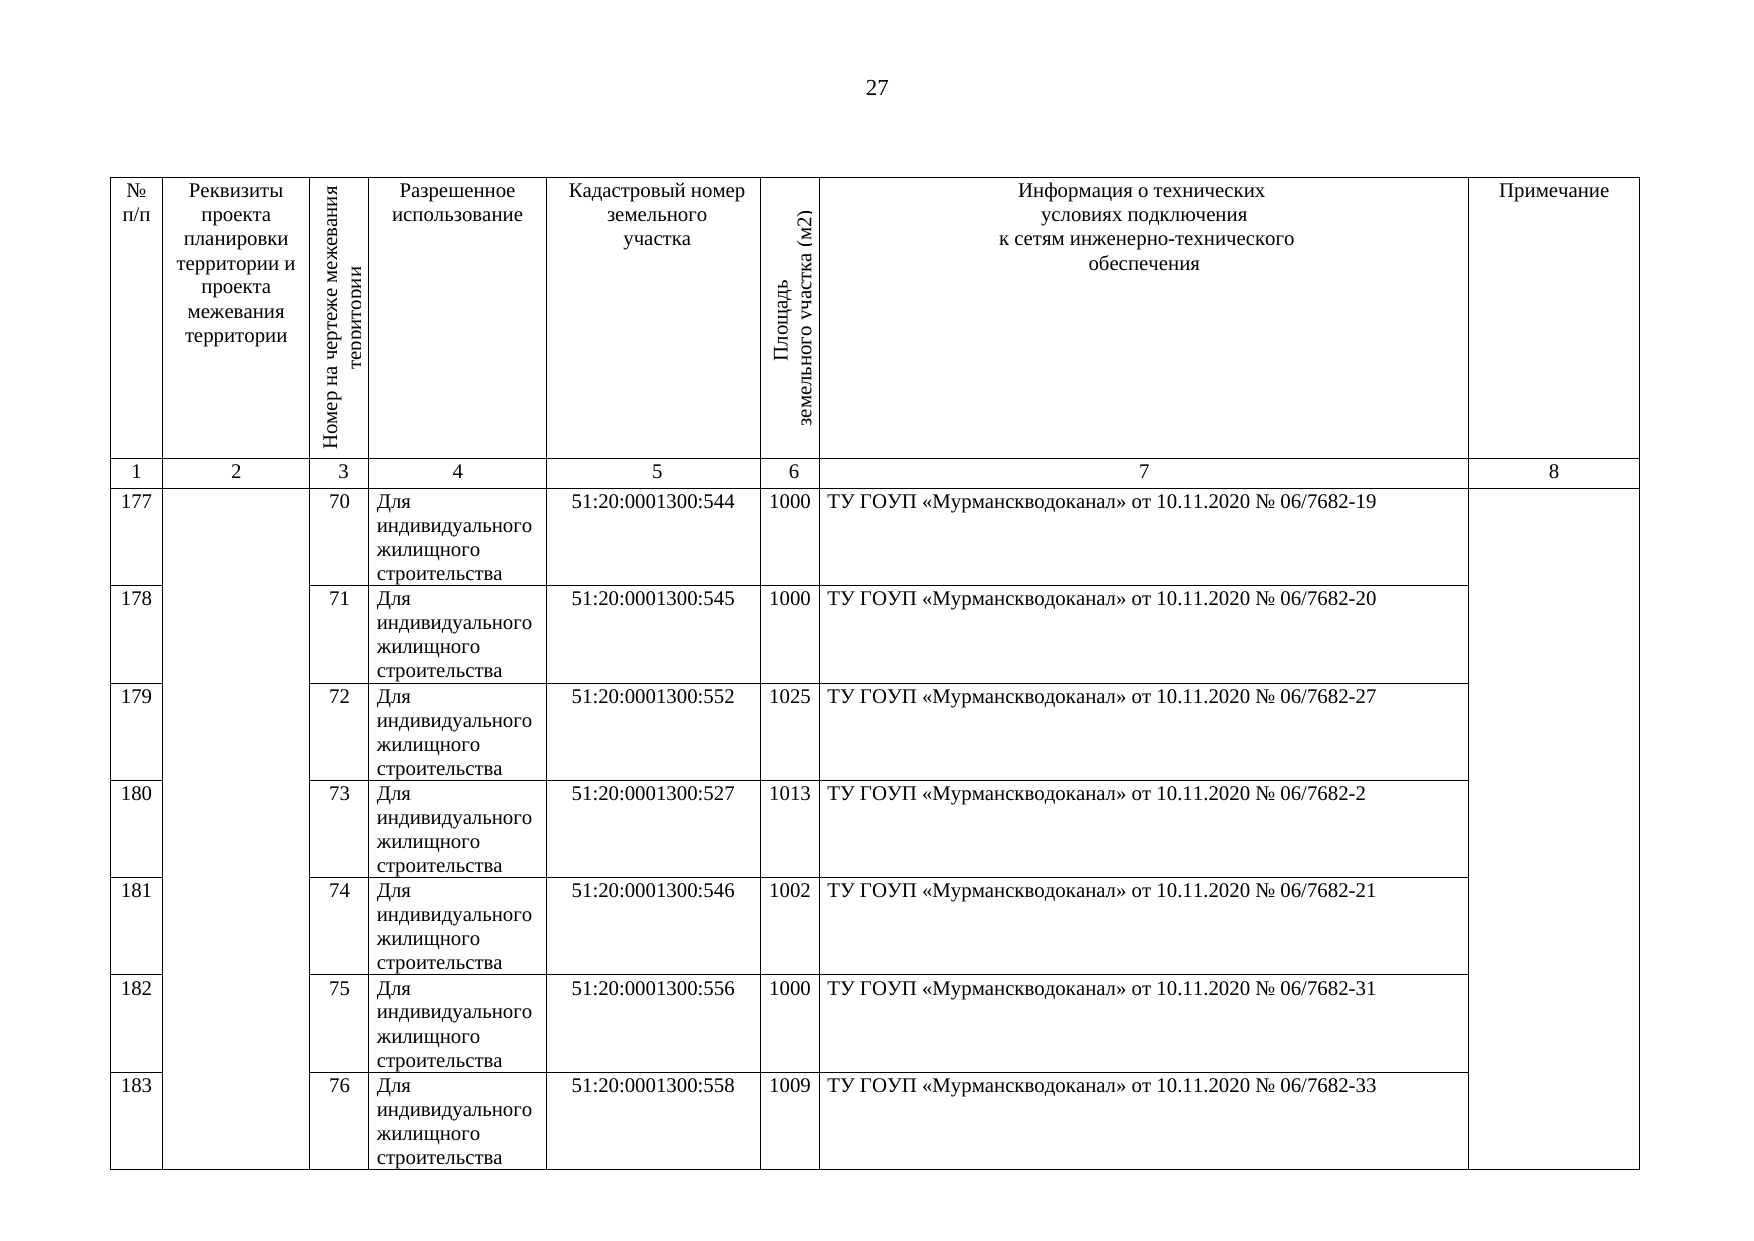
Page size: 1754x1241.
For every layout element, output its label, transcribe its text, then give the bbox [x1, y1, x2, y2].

table_cell 51:20:0001300:552 [547, 684, 760, 780]
table_cell 51:20:0001300:527 [547, 781, 760, 877]
table_cell 180 [111, 781, 162, 877]
table_cell 1009 [761, 1073, 819, 1169]
table_cell 73 [310, 781, 368, 877]
table_cell ТУ ГОУП «Мурманскводоканал» от 10.11.2020 № 06/7682-31 [820, 975, 1468, 1072]
table_cell Для индивидуального жилищного строительства [369, 878, 546, 974]
table_cell 72 [310, 684, 368, 780]
table_header № п/п [111, 178, 162, 458]
table_cell 1025 [761, 684, 819, 780]
table_cell 6 [761, 459, 819, 488]
table_cell ТУ ГОУП «Мурманскводоканал» от 10.11.2020 № 06/7682-2 [820, 781, 1468, 877]
table_header Информация о технических условиях подключения к сетям инженерно-технического обеспечения [820, 178, 1468, 458]
table_cell 3 [310, 459, 368, 488]
table_cell 1000 [761, 586, 819, 682]
table_cell Для индивидуального жилищного строительства [369, 489, 546, 585]
table_cell 1 [111, 459, 162, 488]
table_cell 70 [310, 489, 368, 585]
table_cell 75 [310, 975, 368, 1072]
table_cell 178 [111, 586, 162, 682]
table_header Номер на чертеже межевания территории [310, 178, 368, 458]
table_cell 4 [369, 459, 546, 488]
table_header Кадастровый номер земельного участка [547, 178, 760, 458]
table_cell 8 [1469, 459, 1639, 488]
table_cell 51:20:0001300:544 [547, 489, 760, 585]
table_cell Для индивидуального жилищного строительства [369, 1073, 546, 1169]
table_cell 51:20:0001300:545 [547, 586, 760, 682]
table_cell 74 [310, 878, 368, 974]
table_cell 76 [310, 1073, 368, 1169]
table_cell ТУ ГОУП «Мурманскводоканал» от 10.11.2020 № 06/7682-19 [820, 489, 1468, 585]
table_cell 51:20:0001300:546 [547, 878, 760, 974]
table_cell ТУ ГОУП «Мурманскводоканал» от 10.11.2020 № 06/7682-33 [820, 1073, 1468, 1169]
table_cell Для индивидуального жилищного строительства [369, 975, 546, 1072]
table_cell 2 [163, 459, 309, 488]
table_cell Для индивидуального жилищного строительства [369, 586, 546, 682]
table_cell Для индивидуального жилищного строительства [369, 684, 546, 780]
table_header Примечание [1469, 178, 1639, 458]
table_header Реквизиты проекта планировки территории и проекта межевания территории [163, 178, 309, 458]
table_cell 183 [111, 1073, 162, 1169]
table_cell 51:20:0001300:556 [547, 975, 760, 1072]
table_cell 7 [820, 459, 1468, 488]
table_cell 1013 [761, 781, 819, 877]
table_cell 5 [547, 459, 760, 488]
table_cell 181 [111, 878, 162, 974]
table_header Площадь земельного участка (м2) [761, 178, 819, 458]
table_cell 51:20:0001300:558 [547, 1073, 760, 1169]
table_cell 1002 [761, 878, 819, 974]
table_cell 71 [310, 586, 368, 682]
table_cell ТУ ГОУП «Мурманскводоканал» от 10.11.2020 № 06/7682-20 [820, 586, 1468, 682]
table_cell 1000 [761, 975, 819, 1072]
table_cell ТУ ГОУП «Мурманскводоканал» от 10.11.2020 № 06/7682-27 [820, 684, 1468, 780]
table_cell ТУ ГОУП «Мурманскводоканал» от 10.11.2020 № 06/7682-21 [820, 878, 1468, 974]
table_cell 182 [111, 975, 162, 1072]
table_cell 179 [111, 684, 162, 780]
table_cell Для индивидуального жилищного строительства [369, 781, 546, 877]
table_cell 1000 [761, 489, 819, 585]
table_cell 177 [111, 489, 162, 585]
table_header Разрешенное использование [369, 178, 546, 458]
